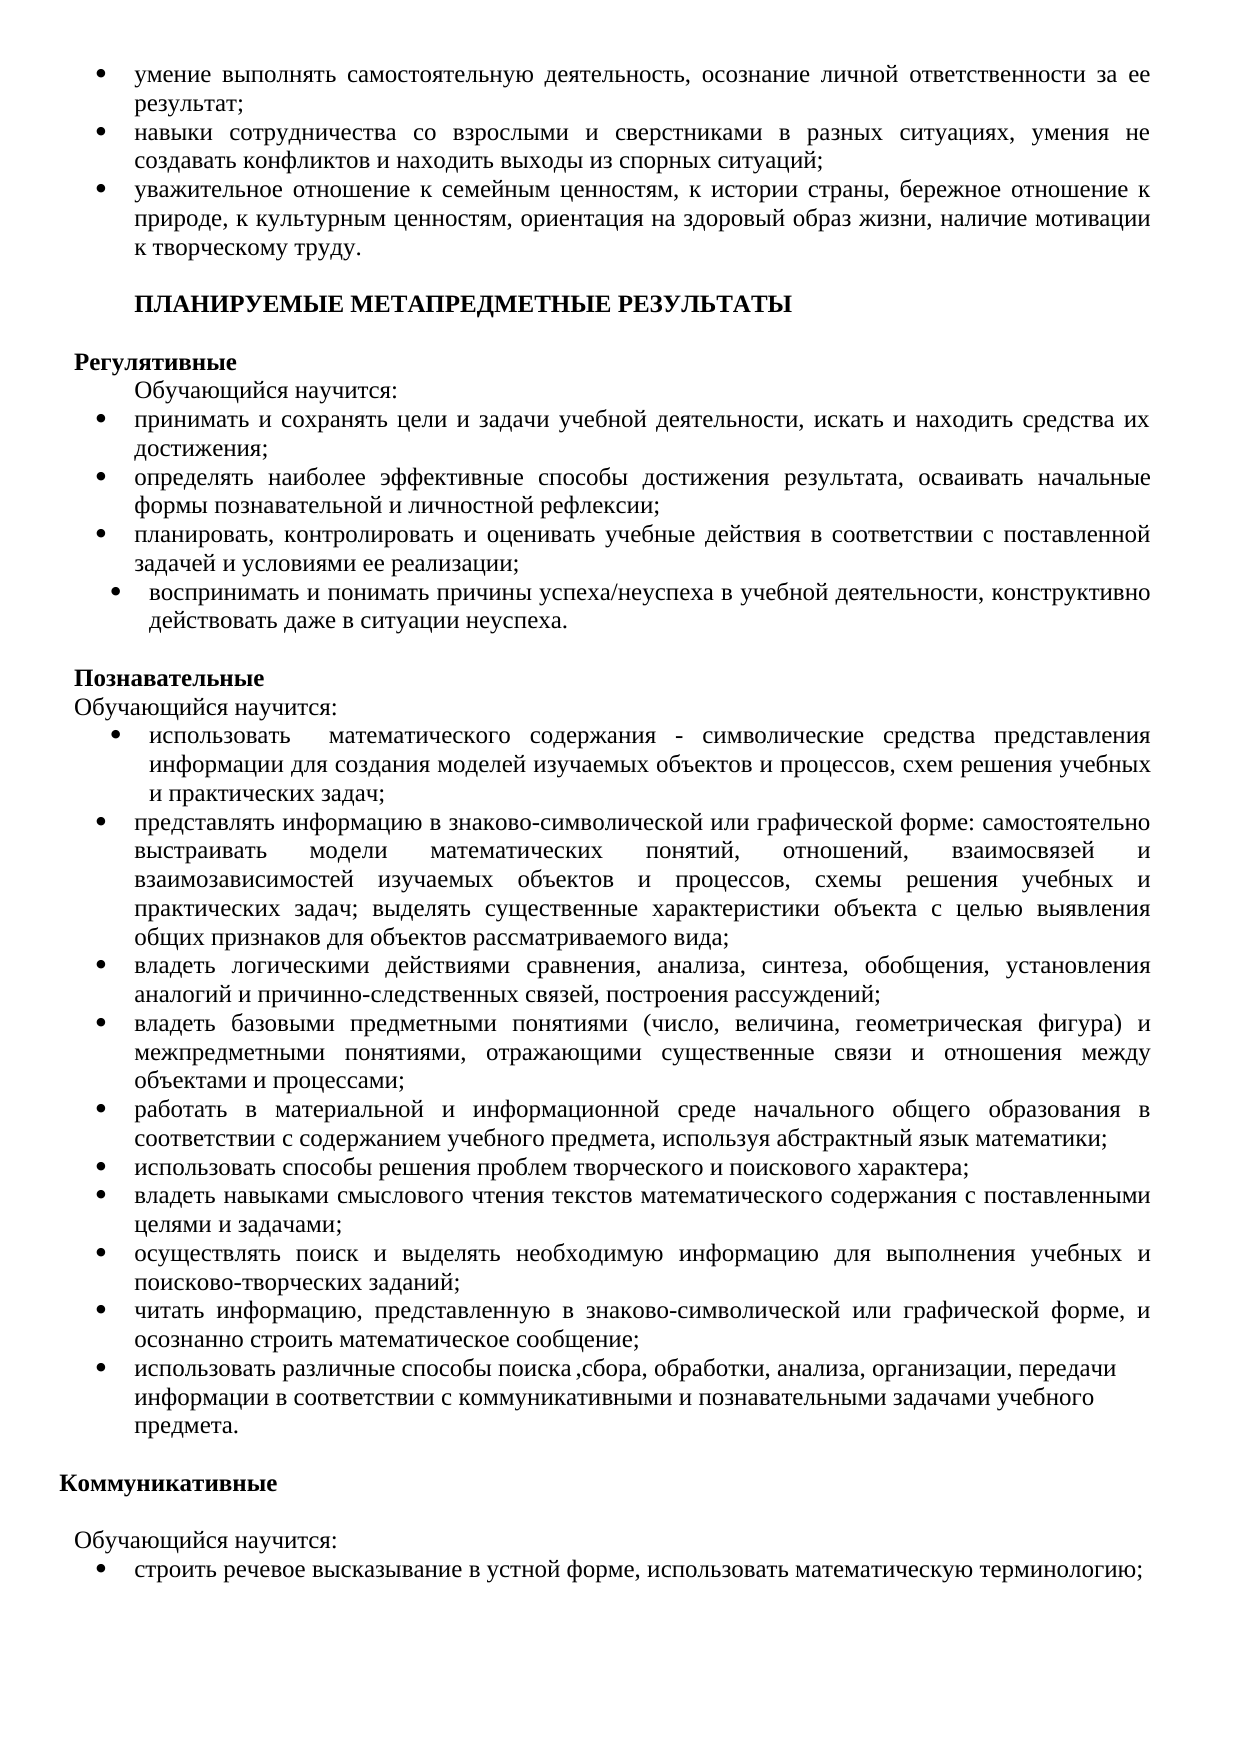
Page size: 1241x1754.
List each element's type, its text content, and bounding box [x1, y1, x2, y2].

list Обучающийся научится: [134, 375, 1152, 404]
list владеть базовыми предметными понятиями (число, величина, геометрическая фигура) и межпредметными понятиями, отражающими существенные связи и отношения между объектами и процессами; [97, 1008, 1152, 1094]
list использовать математического содержания - символические средства представления информации для создания моделей изучаемых объектов и процессов, схем решения учебных и практических задач; [111, 720, 1152, 807]
list принимать и сохранять цели и задачи учебной деятельности, искать и находить средства их достижения; [97, 404, 1152, 462]
list владеть логическими действиями сравнения, анализа, синтеза, обобщения, установления аналогий и причинно-следственных связей, построения рассуждений; [97, 950, 1152, 1008]
list Обучающийся научится: [74, 1525, 1152, 1554]
list читать информацию, представленную в знаково-символической или графической форме, и осознанно строить математическое сообщение; [97, 1295, 1152, 1353]
list уважительное отношение к семейным ценностям, к истории страны, бережное отношение к природе, к культурным ценностям, ориентация на здоровый образ жизни, наличие мотивации к творческому труду. [97, 174, 1152, 260]
list Регулятивные [74, 347, 1152, 375]
list представлять информацию в знаково-символической или графической форме: самостоятельно выстраивать модели математических понятий, отношений, взаимосвязей и взаимозависимостей изучаемых объектов и процессов, схемы решения учебных и практических задач; выделять существенные характеристики объекта с целью выявления общих признаков для объектов рассматриваемого вида; [97, 807, 1152, 950]
list работать в материальной и информационной среде начального общего образования в соответствии с содержанием учебного предмета, используя абстрактный язык математики; [97, 1094, 1152, 1152]
list Коммуникативные [59, 1468, 1152, 1497]
list использовать способы решения проблем творческого и поискового характера; [97, 1152, 1152, 1180]
list владеть навыками смыслового чтения текстов математического содержания с поставленными целями и задачами; [97, 1180, 1152, 1238]
list определять наиболее эффективные способы достижения результата, осваивать начальные формы познавательной и личностной рефлексии; [97, 462, 1152, 519]
list умение выполнять самостоятельную деятельность, осознание личной ответственности за ее результат; [97, 59, 1152, 117]
list ПЛАНИРУЕМЫЕ МЕТАПРЕДМЕТНЫЕ РЕЗУЛЬТАТЫ [134, 289, 1152, 318]
list строить речевое высказывание в устной форме, использовать математическую терминологию; [97, 1554, 1152, 1583]
list использовать различные способы поиска ,сбора, обработки, анализа, организации, передачи информации в соответствии с коммуникативными и познавательными задачами учебного предмета. [97, 1353, 1152, 1439]
list навыки сотрудничества со взрослыми и сверстниками в разных ситуациях, умения не создавать конфликтов и находить выходы из спорных ситуаций; [97, 117, 1152, 174]
list Обучающийся научится: [74, 692, 1152, 720]
list Познавательные [74, 663, 1152, 692]
list планировать, контролировать и оценивать учебные действия в соответствии с поставленной задачей и условиями ее реализации; [97, 519, 1152, 577]
list осуществлять поиск и выделять необходимую информацию для выполнения учебных и поисково-творческих заданий; [97, 1238, 1152, 1295]
list воспринимать и понимать причины успеха/неуспеха в учебной деятельности, конструктивно действовать даже в ситуации неуспеха. [111, 577, 1152, 634]
